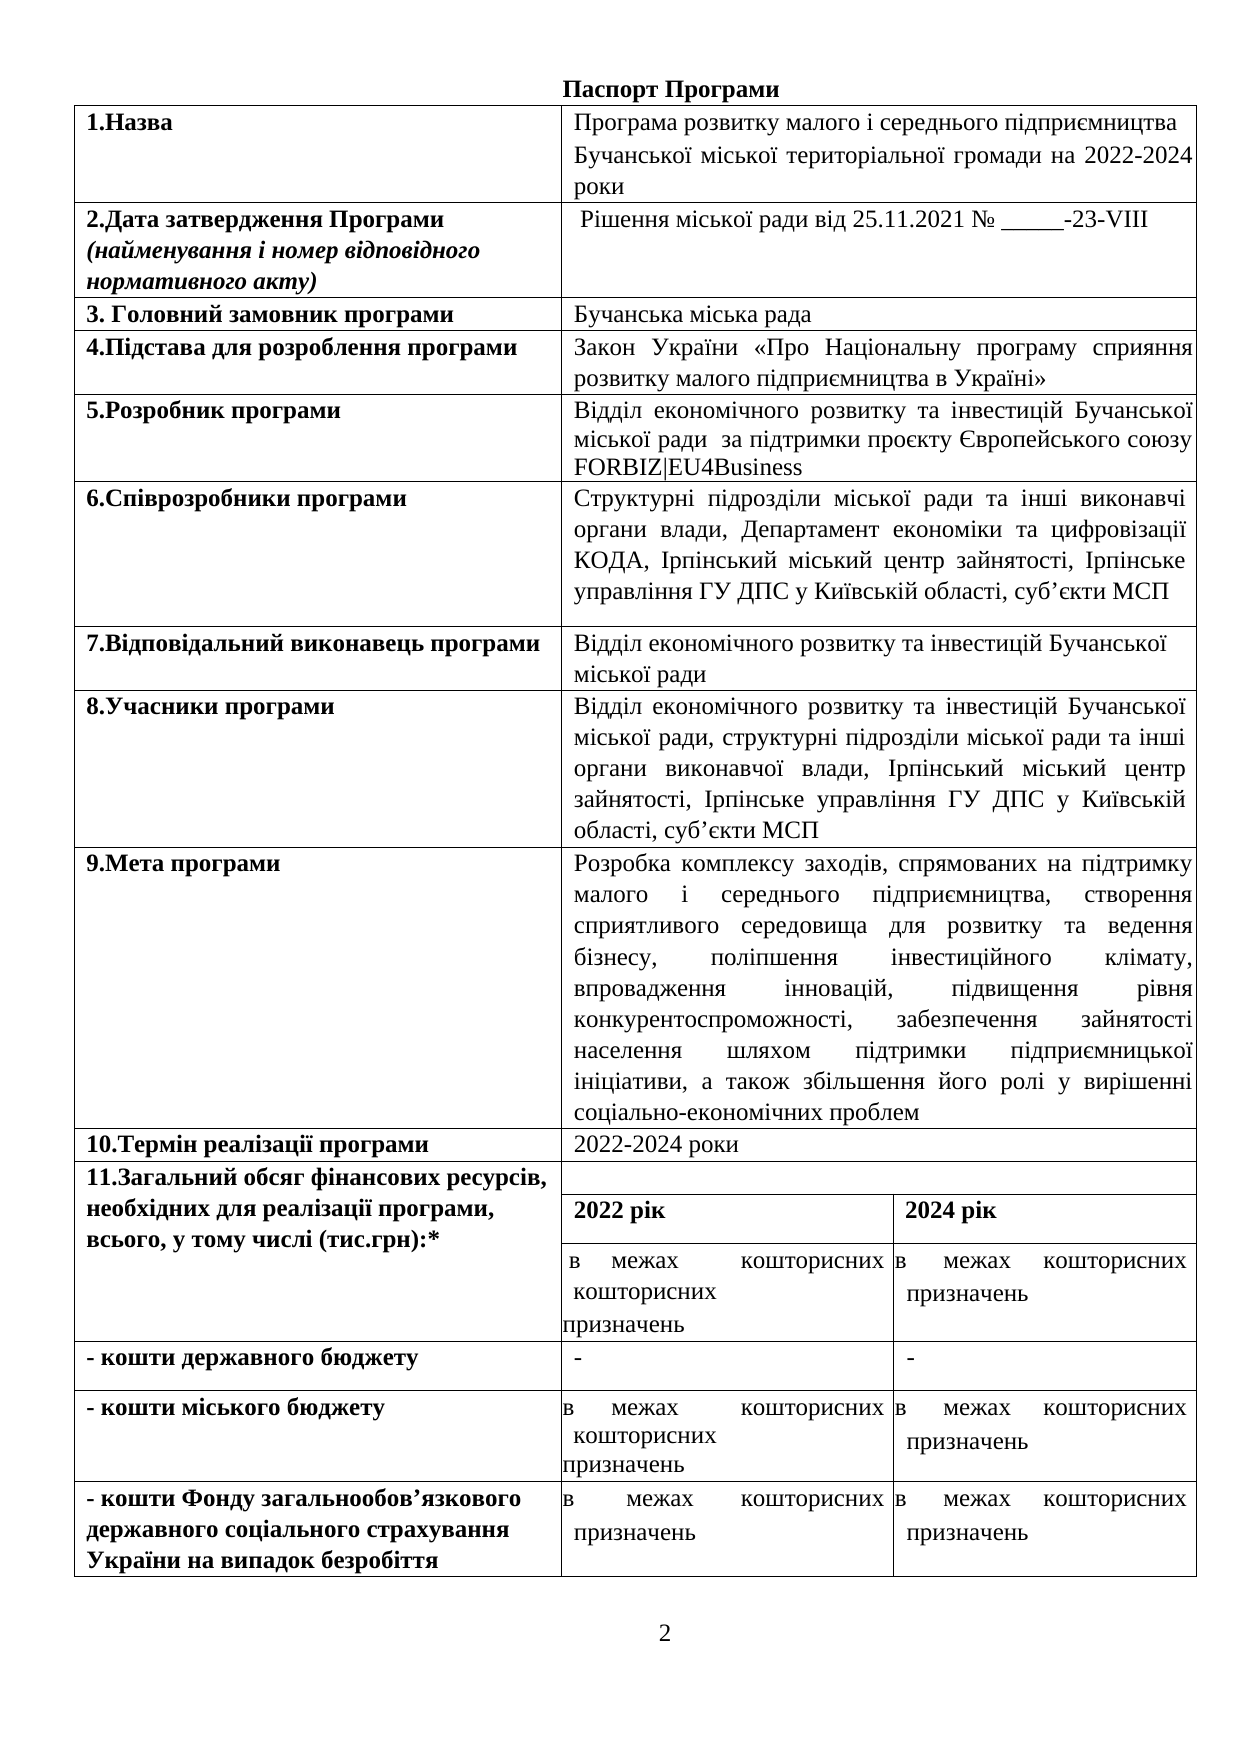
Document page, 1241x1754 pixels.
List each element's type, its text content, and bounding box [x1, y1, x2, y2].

table_cell в межах кошторисних призначень [562, 1391, 740, 1481]
table_header 1.Назва [75, 106, 561, 202]
table_cell в межах кошторисних призначень [562, 1244, 740, 1341]
table_cell Рішення міської ради від 25.11.2021 № _____-23-VIII [562, 203, 1196, 297]
table_cell Розробка комплексу заходів, спрямованих на підтримку малого і середнього підприємництва, створення сприятливого середовища для розвитку та ведення бізнесу, поліпшення інвестиційного клімату, впровадження інновацій, підвищення рівня конкурентоспроможності, забезпечення зайнятості населення шляхом підтримки підприємницької ініціативи, а також збільшення його ролі у вирішенні соціально-економічних проблем [562, 848, 1196, 1128]
table_cell 10.Термін реалізації програми [75, 1129, 561, 1161]
table_cell 2022 рік [562, 1195, 740, 1243]
table_cell 8.Учасники програми [75, 691, 561, 847]
table_cell кошторисних [740, 1482, 893, 1576]
table_cell 2.Дата затвердження Програми (найменування і номер відповідного нормативного акту) [75, 203, 561, 297]
table_cell Структурні підрозділи міської ради та інші виконавчі органи влади, Департамент економіки та цифровізації КОДА, Ірпінський міський центр зайнятості, Ірпінське управління ГУ ДПС у Київській області, суб’єкти МСП [562, 482, 1196, 626]
table_cell [740, 1195, 893, 1243]
table_cell 7.Відповідальний виконавець програми [75, 627, 561, 690]
table_cell Відділ економічного розвитку та інвестицій Бучанської міської ради [562, 627, 1196, 690]
table_cell - кошти Фонду загальнообов’язкового державного соціального страхування України на випадок безробіття [75, 1482, 561, 1576]
table_cell 5.Розробник програми [75, 395, 561, 481]
table_cell [562, 1162, 1196, 1193]
table_header Програма розвитку малого і середнього підприємництва Бучанської міської територіальної громади на 2022-2024 роки [562, 106, 1196, 202]
table_cell - кошти міського бюджету [75, 1391, 561, 1481]
table_cell в межах кошторисних призначень [894, 1391, 1196, 1481]
table_cell 9.Мета програми [75, 848, 561, 1128]
table_cell - [562, 1342, 740, 1390]
table_cell Бучанська міська рада [562, 298, 1196, 330]
table_cell 3. Головний замовник програми [75, 298, 561, 330]
table_cell в межах кошторисних призначень [894, 1244, 1196, 1341]
table_cell [740, 1342, 893, 1390]
table_cell - кошти державного бюджету [75, 1342, 561, 1390]
table_cell 6.Співрозробники програми [75, 482, 561, 626]
table_cell в межах призначень [562, 1482, 740, 1576]
table_cell 4.Підстава для розроблення програми [75, 331, 561, 394]
table_cell кошторисних [740, 1244, 893, 1341]
table_cell Закон України «Про Національну програму сприяння розвитку малого підприємництва в Україні» [562, 331, 1196, 394]
table_cell 2024 рік [894, 1195, 1196, 1243]
table_cell в межах кошторисних призначень [894, 1482, 1196, 1576]
table_cell - [894, 1342, 1196, 1390]
table_cell кошторисних [740, 1391, 893, 1481]
table_cell 2022-2024 роки [562, 1129, 1196, 1161]
table_cell 11.Загальний обсяг фінансових ресурсів, необхідних для реалізації програми, всього, у тому числі (тис.грн):* [75, 1162, 561, 1341]
table_cell Відділ економічного розвитку та інвестицій Бучанської міської ради за підтримки проєкту Європейського союзу FORBIZ|EU4Business [562, 395, 1196, 481]
table_cell Відділ економічного розвитку та інвестицій Бучанської міської ради, структурні підрозділи міської ради та інші органи виконавчої влади, Ірпінський міський центр зайнятості, Ірпінське управління ГУ ДПС у Київській області, суб’єкти МСП [562, 691, 1196, 847]
text Паспорт Програми [177, 74, 1158, 103]
